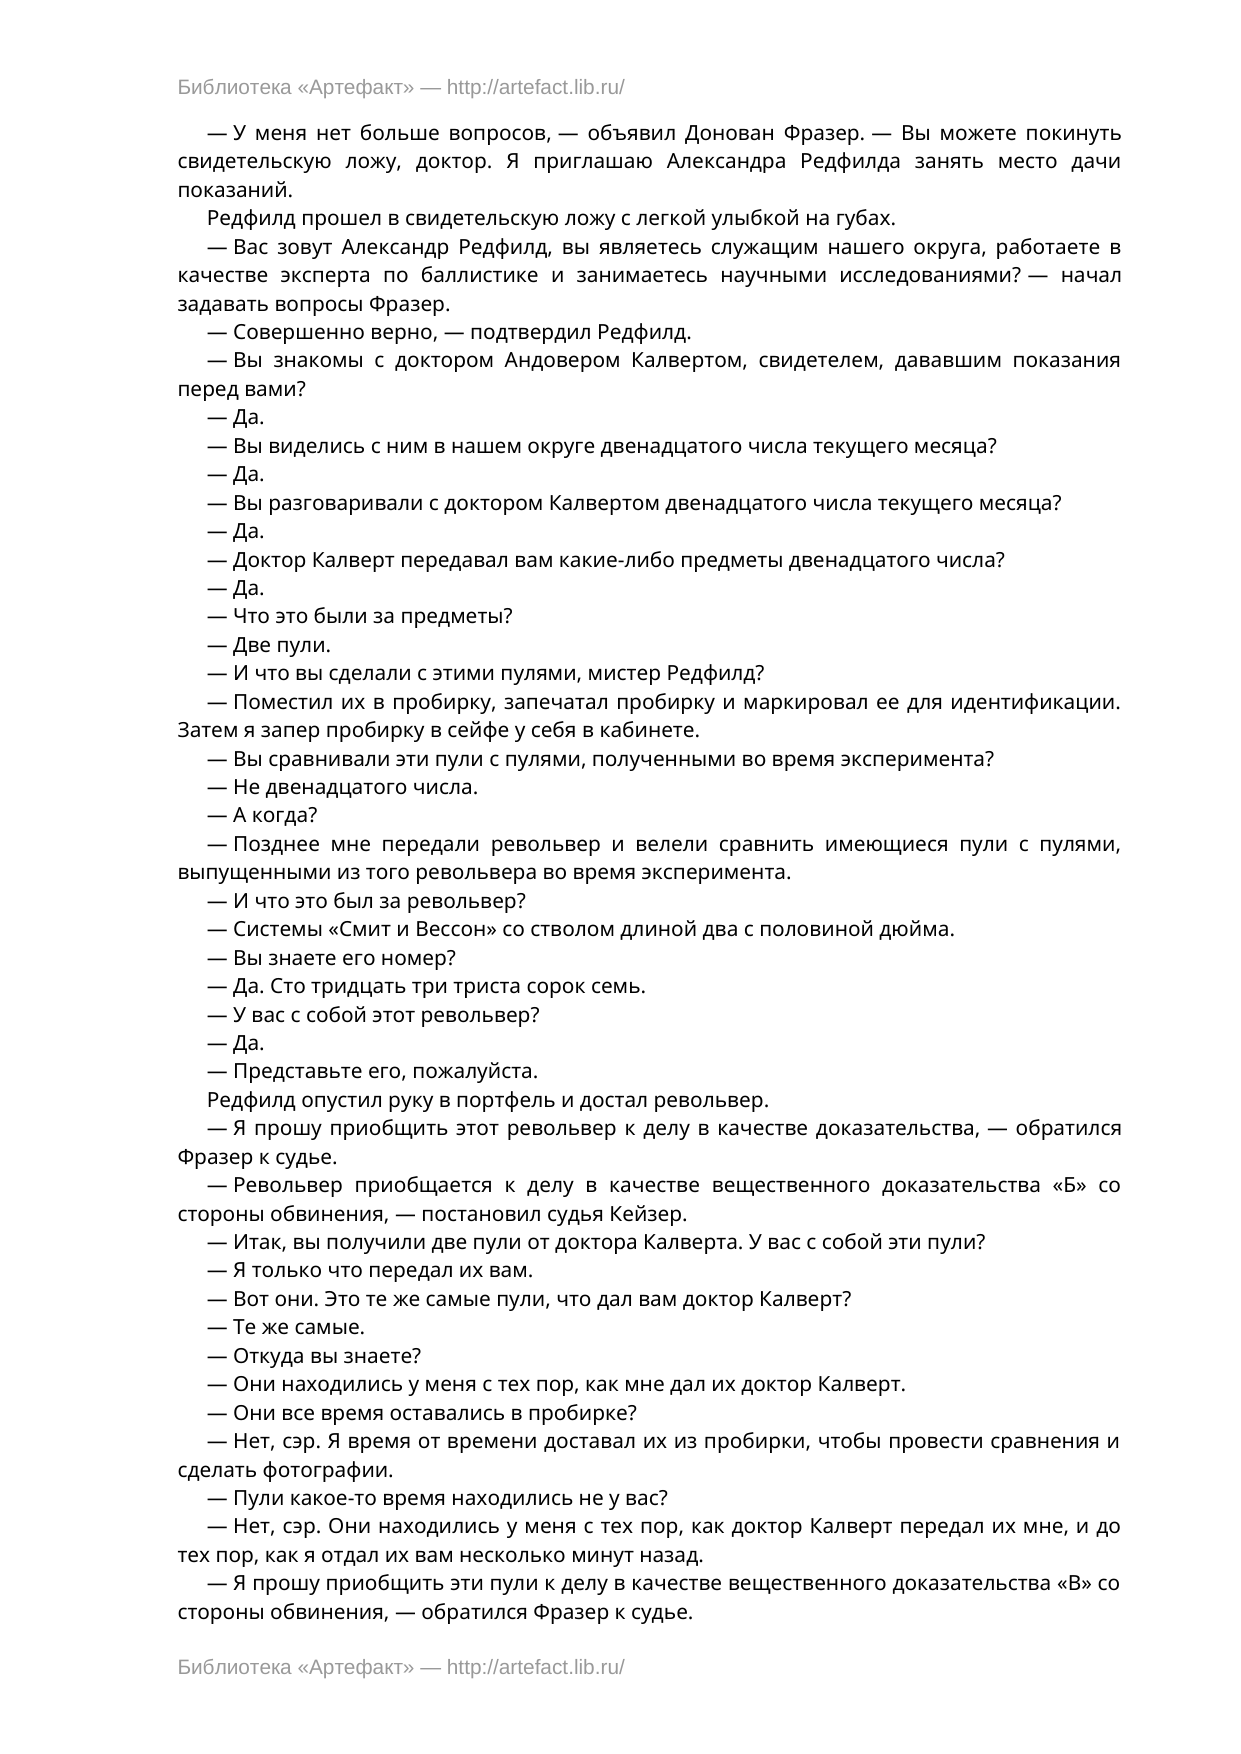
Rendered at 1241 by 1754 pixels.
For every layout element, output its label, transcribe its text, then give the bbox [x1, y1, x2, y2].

text — Вот они. Это те же самые пули, что дал вам доктор Калверт? [177, 1284, 1122, 1312]
text — Откуда вы знаете? [177, 1341, 1122, 1369]
text — Представьте его, пожалуйста. [177, 1057, 1122, 1085]
text — Вы сравнивали эти пули с пулями, полученными во время эксперимента? [177, 744, 1122, 772]
text — Да. [177, 573, 1122, 602]
text Редфилд прошел в свидетельскую ложу с легкой улыбкой на губах. [177, 203, 1122, 232]
text — Совершенно верно, — подтвердил Редфилд. [177, 317, 1122, 346]
text — Не двенадцатого числа. [177, 772, 1122, 801]
text — Вы разговаривали с доктором Калвертом двенадцатого числа текущего месяца? [177, 488, 1122, 516]
text — Вас зовут Александр Редфилд, вы являетесь служащим нашего округа, работаете в качестве эксперта по баллистике и занимаетесь научными исследованиями? — начал задавать вопросы Фразер. [177, 232, 1122, 317]
text — Системы «Смит и Вессон» со стволом длиной два с половиной дюйма. [177, 914, 1122, 943]
text — И что вы сделали с этими пулями, мистер Редфилд? [177, 658, 1122, 687]
text — Они находились у меня с тех пор, как мне дал их доктор Калверт. [177, 1369, 1122, 1398]
text — Пули какое-то время находились не у вас? [177, 1483, 1122, 1512]
text — Вы знаете его номер? [177, 943, 1122, 971]
text — Вы виделись с ним в нашем округе двенадцатого числа текущего месяца? [177, 431, 1122, 459]
text — У меня нет больше вопросов, — объявил Донован Фразер. — Вы можете покинуть свидетельскую ложу, доктор. Я приглашаю Александра Редфилда занять место дачи показаний. [177, 118, 1122, 203]
text — Да. [177, 459, 1122, 488]
text — Да. [177, 1028, 1122, 1057]
text — Поместил их в пробирку, запечатал пробирку и маркировал ее для идентификации. Затем я запер пробирку в сейфе у себя в кабинете. [177, 687, 1122, 744]
text — Револьвер приобщается к делу в качестве вещественного доказательства «Б» со стороны обвинения, — постановил судья Кейзер. [177, 1170, 1122, 1227]
text — Позднее мне передали револьвер и велели сравнить имеющиеся пули с пулями, выпущенными из того револьвера во время эксперимента. [177, 829, 1122, 886]
text — И что это был за револьвер? [177, 886, 1122, 914]
text — Да. Сто тридцать три триста сорок семь. [177, 971, 1122, 1000]
text — Нет, сэр. Они находились у меня с тех пор, как доктор Калверт передал их мне, и до тех пор, как я отдал их вам несколько минут назад. [177, 1512, 1122, 1568]
text — Что это были за предметы? [177, 602, 1122, 630]
text — Я прошу приобщить этот револьвер к делу в качестве доказательства, — обратился Фразер к судье. [177, 1113, 1122, 1170]
text — Я только что передал их вам. [177, 1256, 1122, 1284]
text — Те же самые. [177, 1312, 1122, 1341]
text — Да. [177, 402, 1122, 431]
text — Да. [177, 516, 1122, 545]
text — А когда? [177, 801, 1122, 829]
text — Итак, вы получили две пули от доктора Калверта. У вас с собой эти пули? [177, 1227, 1122, 1256]
text — Я прошу приобщить эти пули к делу в качестве вещественного доказательства «В» со стороны обвинения, — обратился Фразер к судье. [177, 1568, 1122, 1625]
text — Они все время оставались в пробирке? [177, 1398, 1122, 1426]
text Редфилд опустил руку в портфель и достал револьвер. [177, 1085, 1122, 1113]
text — Доктор Калверт передавал вам какие-либо предметы двенадцатого числа? [177, 545, 1122, 573]
text — У вас с собой этот револьвер? [177, 1000, 1122, 1028]
text — Вы знакомы с доктором Андовером Калвертом, свидетелем, дававшим показания перед вами? [177, 346, 1122, 402]
text — Нет, сэр. Я время от времени доставал их из пробирки, чтобы провести сравнения и сделать фотографии. [177, 1426, 1122, 1483]
text — Две пули. [177, 630, 1122, 658]
